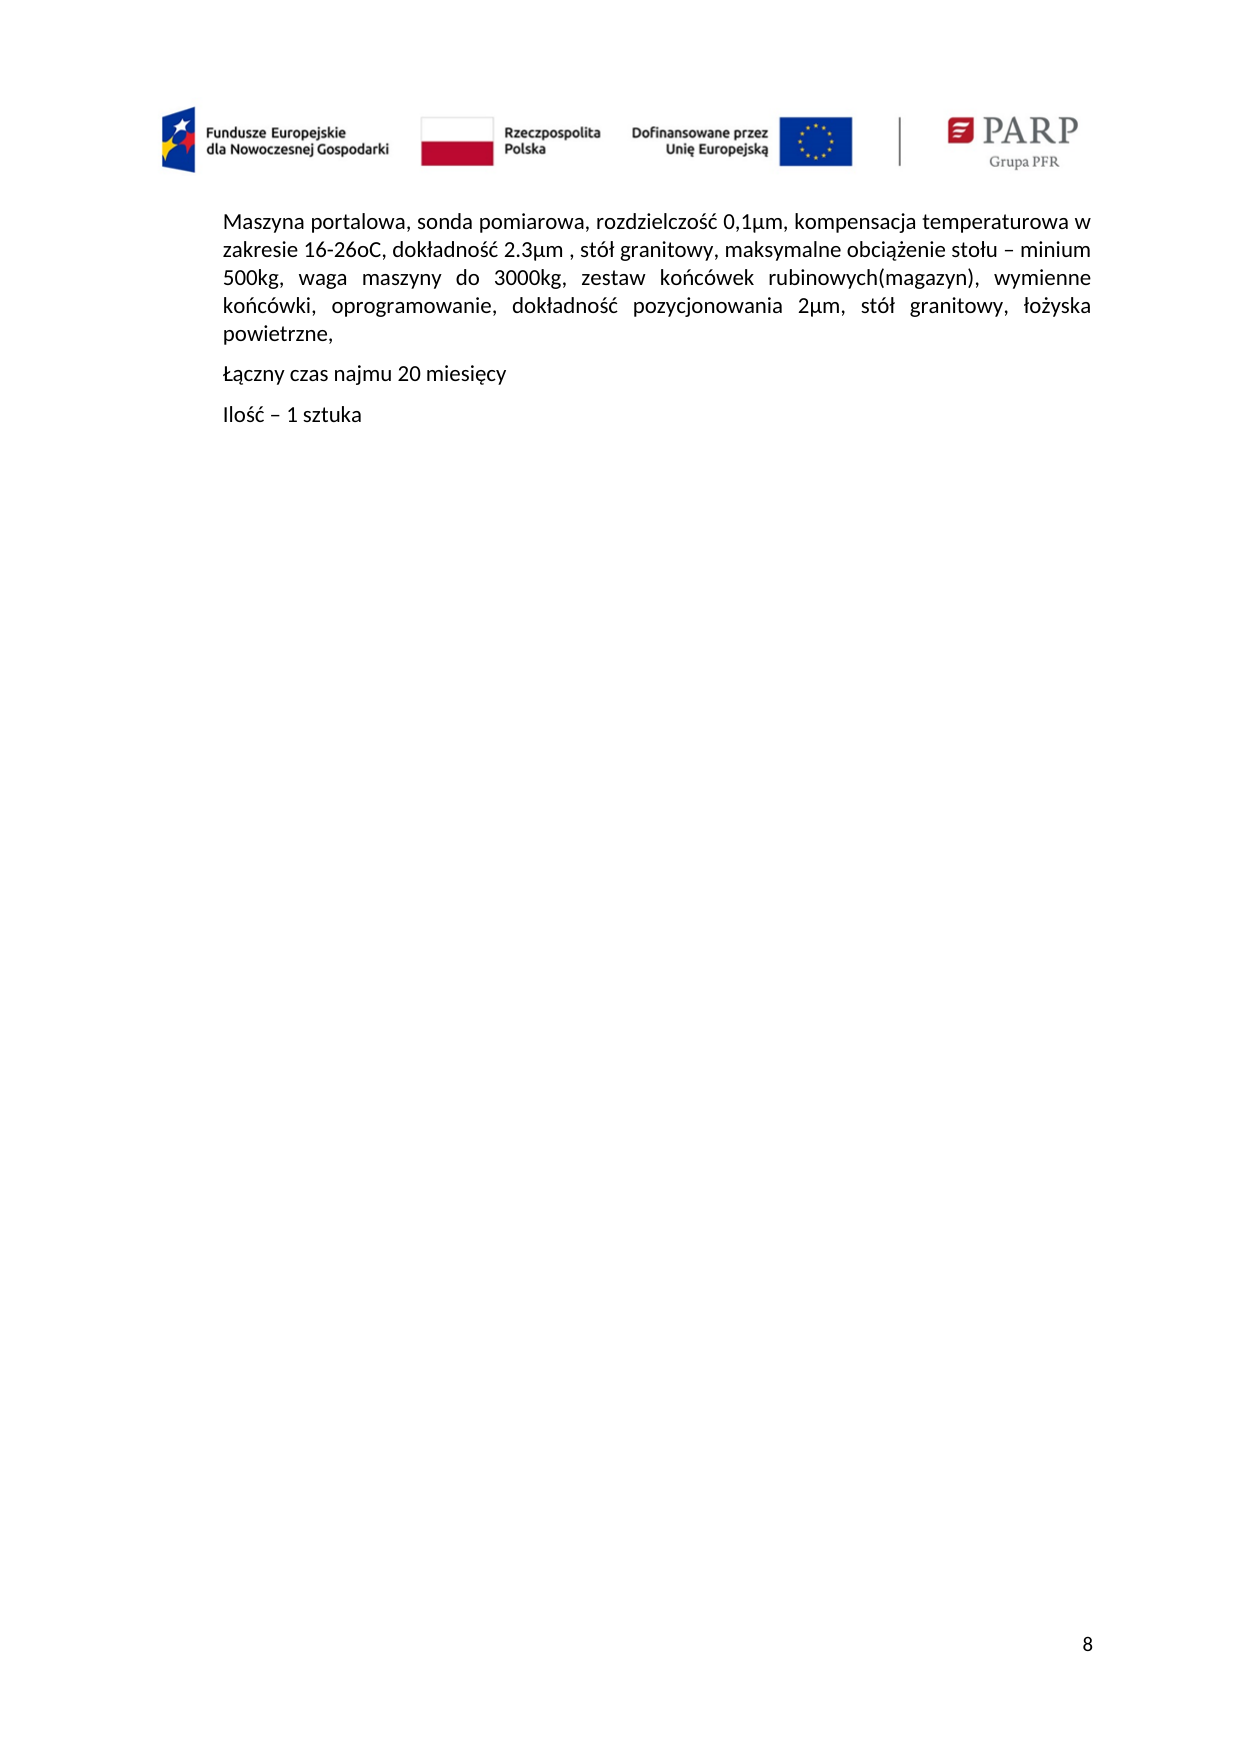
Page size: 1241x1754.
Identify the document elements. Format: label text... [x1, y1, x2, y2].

list Maszyna portalowa, sonda pomiarowa, rozdzielczość 0,1µm, kompensacja temperaturowa w zakresie 16-26oC, dokładność 2.3μm , stół granitowy, maksymalne obciążenie stołu – minium 500kg, waga maszyny do 3000kg, zestaw końcówek rubinowych(magazyn), wymienne końcówki, oprogramowanie, dokładność pozycjonowania 2µm, stół granitowy, łożyska powietrzne, [223, 207, 1093, 347]
list Ilość – 1 sztuka [223, 400, 1093, 428]
picture [147, 97, 1093, 183]
list Łączny czas najmu 20 miesięcy [223, 359, 1093, 387]
